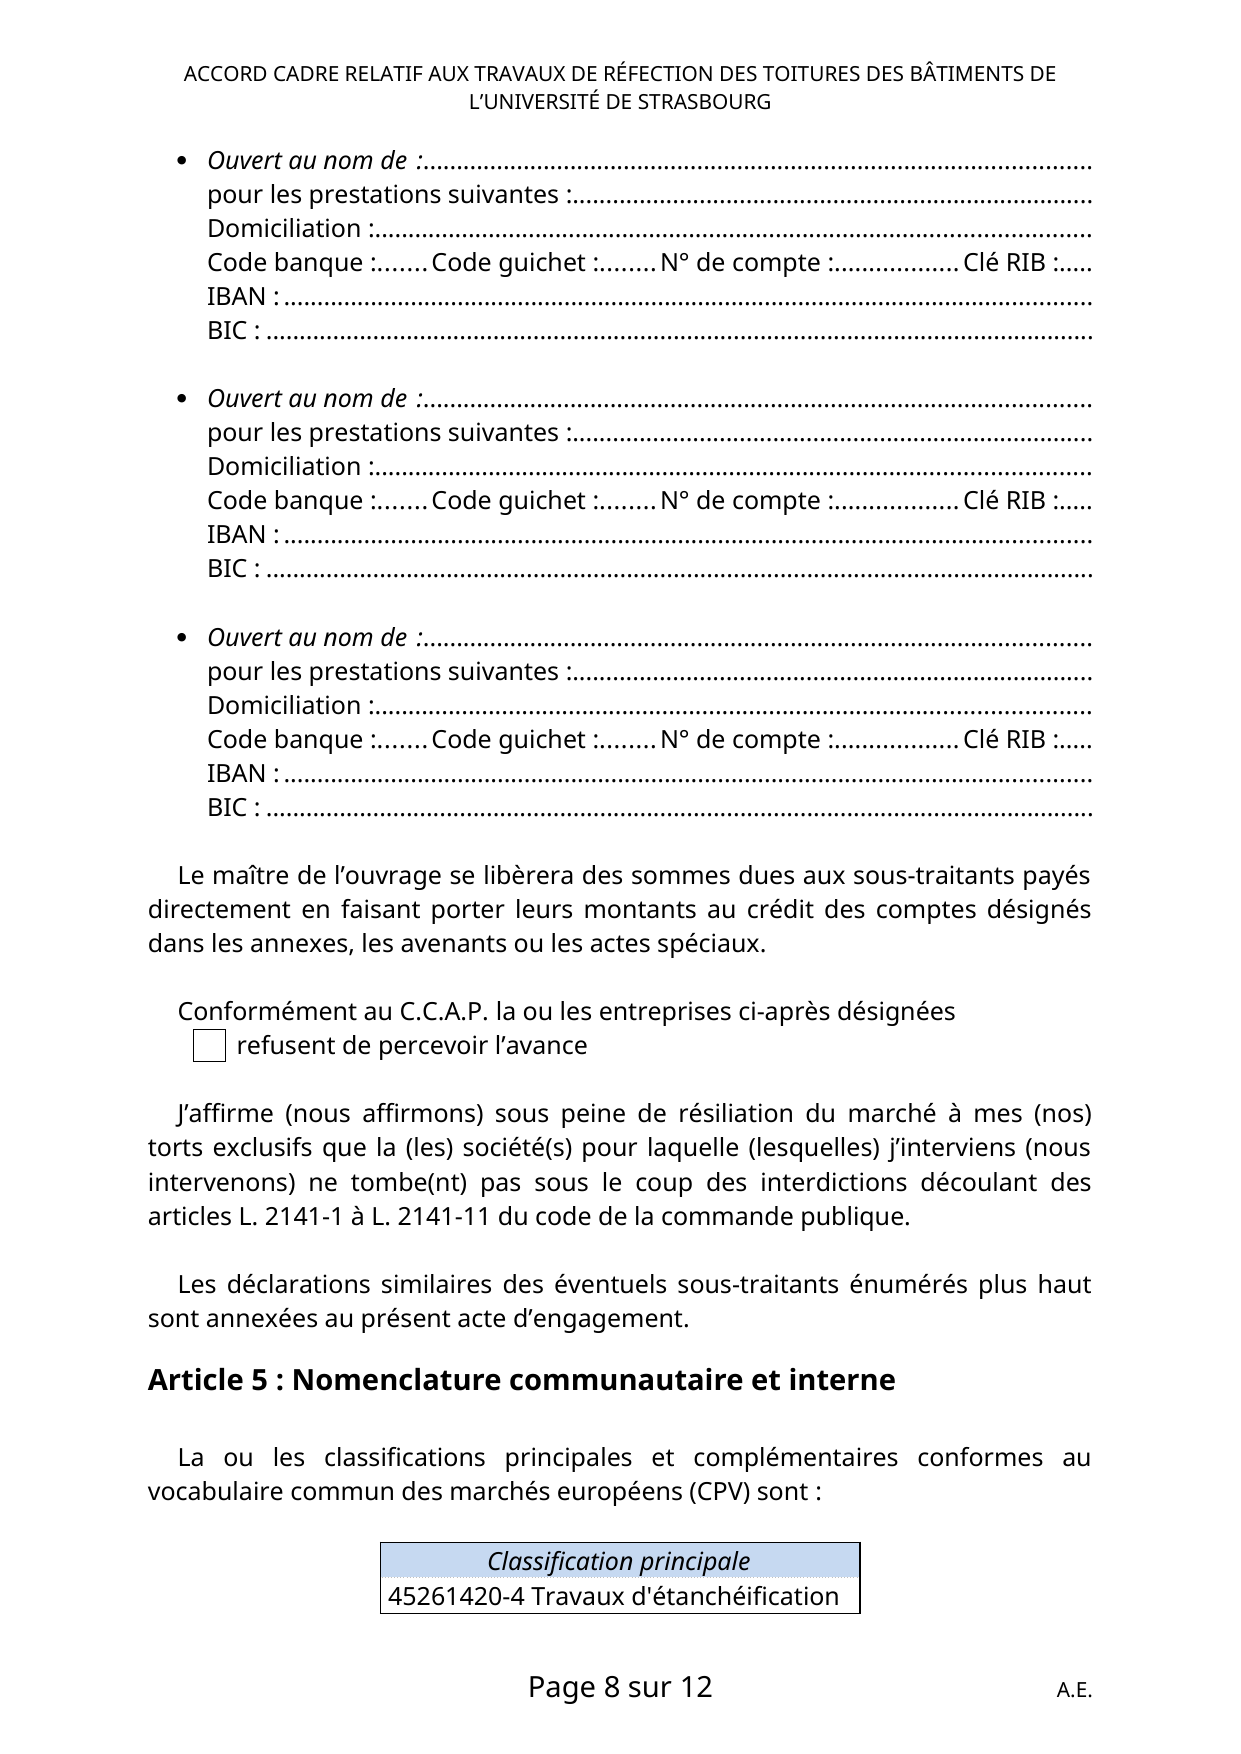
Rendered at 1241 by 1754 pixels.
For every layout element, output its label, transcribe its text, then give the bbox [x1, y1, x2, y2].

text IBAN : [177, 517, 1093, 551]
text pour les prestations suivantes : [148, 653, 1093, 687]
subtitle Article 5 : Nomenclature communautaire et interne [148, 1359, 1093, 1399]
text Domiciliation : [177, 687, 1093, 721]
text Le maître de l’ouvrage se libèrera des sommes dues aux sous-traitants payés directement en faisant porter leurs montants au crédit des comptes désignés dans les annexes, les avenants ou les actes spéciaux. [148, 858, 1093, 960]
text BIC : [177, 789, 1093, 823]
table_header Classification principale [381, 1543, 859, 1577]
text BIC : [177, 313, 1093, 347]
list Ouvert au nom de : [177, 381, 1093, 415]
text BIC : [177, 551, 1093, 585]
list Ouvert au nom de : [177, 619, 1093, 653]
text IBAN : [177, 278, 1093, 313]
text J’affirme (nous affirmons) sous peine de résiliation du marché à mes (nos) torts exclusifs que la (les) société(s) pour laquelle (lesquelles) j’interviens (nous intervenons) ne tombe(nt) pas sous le coup des interdictions découlant des articles L. 2141-1 à L. 2141-11 du code de la commande publique. [148, 1096, 1093, 1232]
text La ou les classifications principales et complémentaires conformes au vocabulaire commun des marchés européens (CPV) sont : [148, 1439, 1093, 1508]
list Ouvert au nom de : [177, 142, 1093, 176]
text Code banque : Code guichet : N° de compte : Clé RIB : [177, 244, 1093, 278]
text Code banque : Code guichet : N° de compte : Clé RIB : [177, 721, 1093, 755]
table_cell 45261420-4 Travaux d'étanchéification [381, 1577, 859, 1612]
text Conformément au C.C.A.P. la ou les entreprises ci-après désignées [148, 994, 1093, 1028]
text Les déclarations similaires des éventuels sous-traitants énumérés plus haut sont annexées au présent acte d’engagement. [148, 1266, 1093, 1334]
text Domiciliation : [177, 449, 1093, 483]
text IBAN : [177, 755, 1093, 789]
text Domiciliation : [177, 210, 1093, 244]
text pour les prestations suivantes : [148, 176, 1093, 210]
text pour les prestations suivantes : [148, 415, 1093, 449]
text Code banque : Code guichet : N° de compte : Clé RIB : [177, 483, 1093, 517]
text refusent de percevoir l’avance [148, 1028, 1093, 1062]
